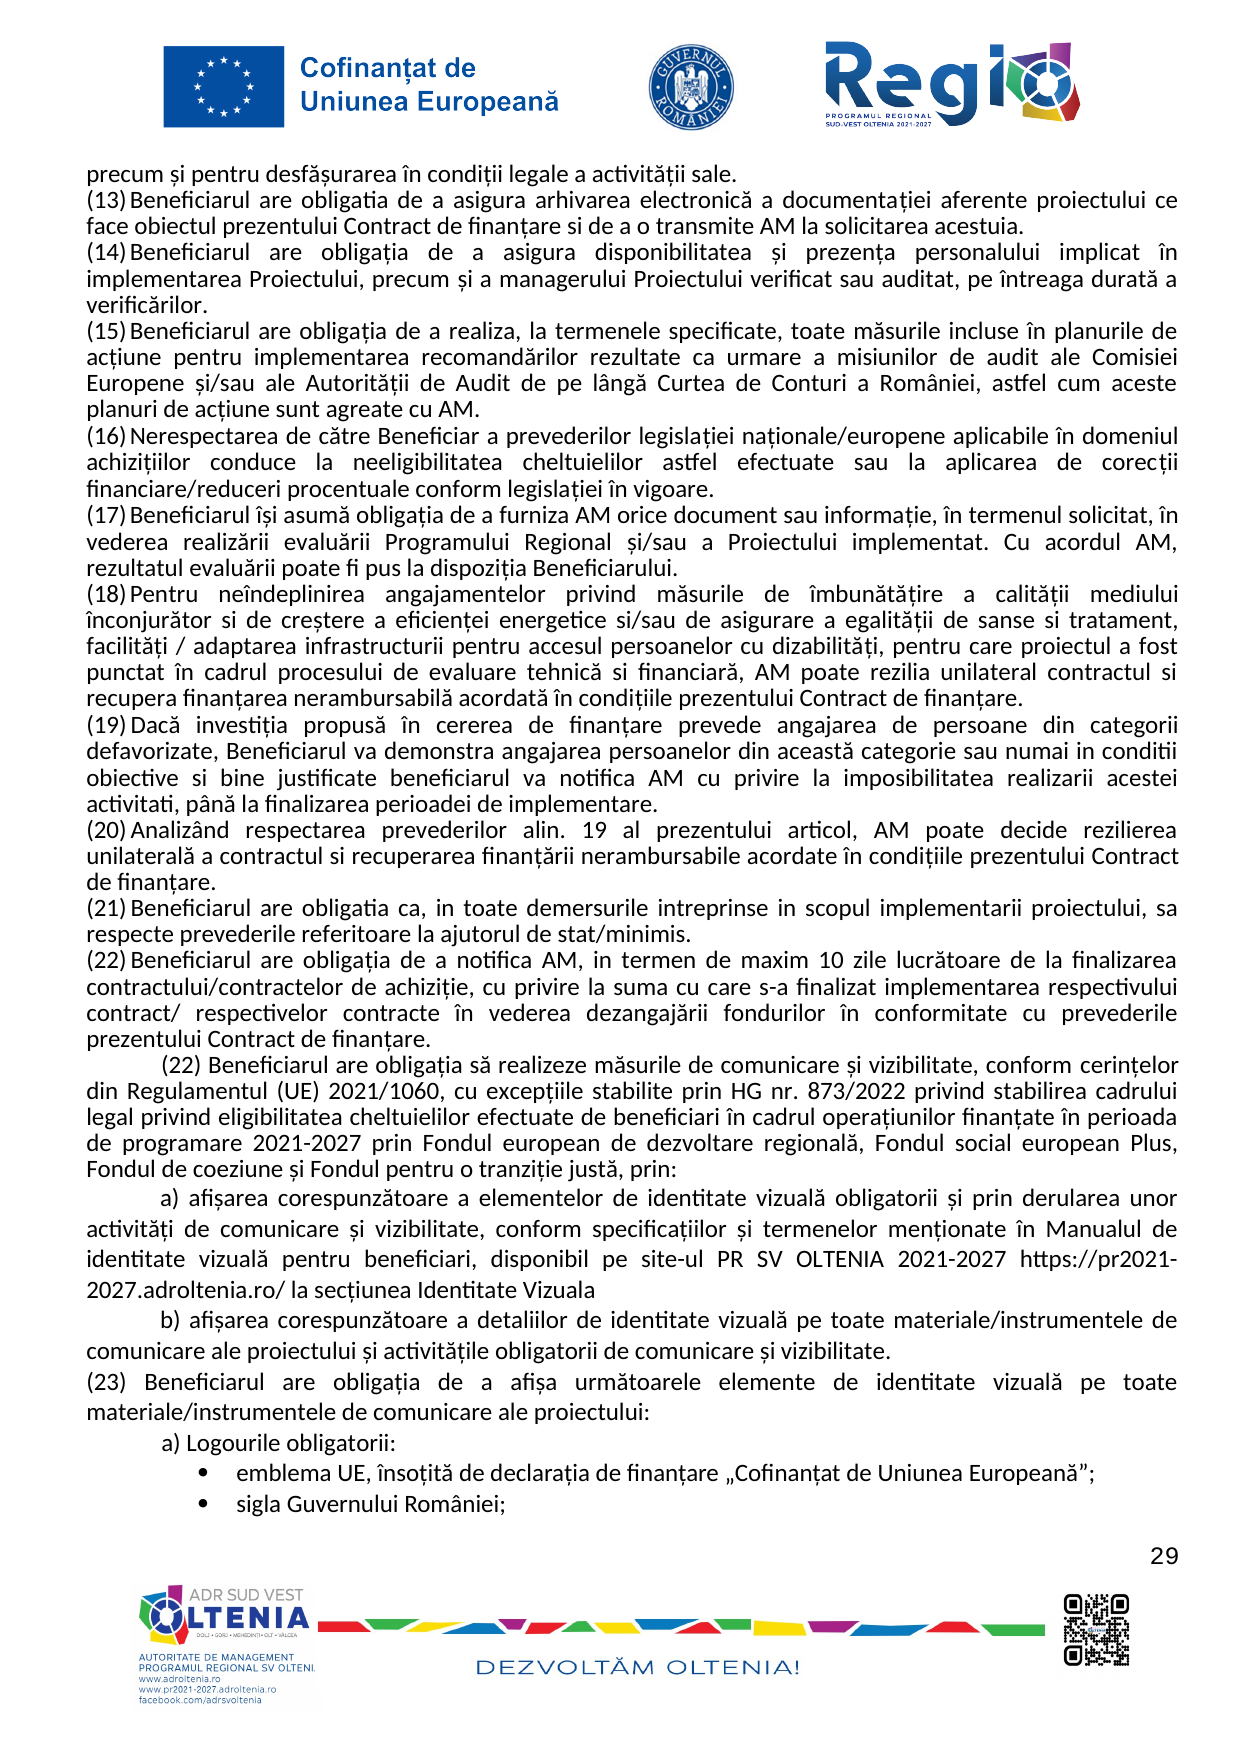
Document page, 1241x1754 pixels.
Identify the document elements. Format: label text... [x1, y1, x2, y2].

text b) afișarea corespunzătoare a detaliilor de identitate vizuală pe toate materiale/instrumentele de comunicare ale proiectului și activitățile obligatorii de comunicare și vizibilitate. [86, 1304, 1179, 1366]
list Analizând respectarea prevederilor alin. 19 al prezentului articol, AM poate decide rezilierea unilaterală a contractul si recuperarea finanţării nerambursabile acordate în condiţiile prezentului Contract de finanţare. [86, 818, 1179, 896]
list Beneficiarul are obligatia ca, in toate demersurile intreprinse in scopul implementarii proiectului, sa respecte prevederile referitoare la ajutorul de stat/minimis. [86, 896, 1179, 948]
text (23) Beneficiarul are obligația de a afișa următoarele elemente de identitate vizuală pe toate materiale/instrumentele de comunicare ale proiectului: [86, 1366, 1179, 1427]
picture [131, 1582, 1134, 1711]
list Beneficiarul are obligaţia de a notifica AM, in termen de maxim 10 zile lucrătoare de la finalizarea contractului/contractelor de achiziţie, cu privire la suma cu care s-a finalizat implementarea respectivului contract/ respectivelor contracte în vederea dezangajării fondurilor în conformitate cu prevederile prezentului Contract de finanţare. [86, 948, 1179, 1052]
picture [645, 42, 739, 132]
picture [158, 42, 561, 131]
text a) afișarea corespunzătoare a elementelor de identitate vizuală obligatorii și prin derularea unor activități de comunicare și vizibilitate, conform specificațiilor și termenelor menționate în Manualul de identitate vizuală pentru beneficiari, disponibil pe site-ul PR SV OLTENIA 2021-2027 https://pr2021-2027.adroltenia.ro/ la secțiunea Identitate Vizuala [86, 1182, 1179, 1304]
list Beneficiarul are obligaţia de a realiza, la termenele specificate, toate măsurile incluse în planurile de acţiune pentru implementarea recomandărilor rezultate ca urmare a misiunilor de audit ale Comisiei Europene şi/sau ale Autorităţii de Audit de pe lângă Curtea de Conturi a României, astfel cum aceste planuri de acţiune sunt agreate cu AM. [86, 319, 1179, 423]
text a) Logourile obligatorii: [161, 1427, 1179, 1457]
list Dacă investiţia propusă în cererea de finanţare prevede angajarea de persoane din categorii defavorizate, Beneficiarul va demonstra angajarea persoanelor din această categorie sau numai in conditii obiective si bine justificate beneficiarul va notifica AM cu privire la imposibilitatea realizarii acestei activitati, până la finalizarea perioadei de implementare. [86, 712, 1179, 818]
list Beneficiarul are obligatia de a asigura arhivarea electronică a documentaţiei aferente proiectului ce face obiectul prezentului Contract de finanţare si de a o transmite AM la solicitarea acestuia. [86, 187, 1179, 239]
list sigla Guvernului României; [198, 1488, 1179, 1518]
list (22) Beneficiarul are obligația să realizeze măsurile de comunicare și vizibilitate, conform cerințelor din Regulamentul (UE) 2021/1060, cu excepțiile stabilite prin HG nr. 873/2022 privind stabilirea cadrului legal privind eligibilitatea cheltuielilor efectuate de beneficiari în cadrul operațiunilor finanțate în perioada de programare 2021-2027 prin Fondul european de dezvoltare regională, Fondul social european Plus, Fondul de coeziune și Fondul pentru o tranziție justă, prin: [86, 1052, 1179, 1182]
list Beneficiarul are obligaţia de a asigura disponibilitatea şi prezenţa personalului implicat în implementarea Proiectului, precum şi a managerului Proiectului verificat sau auditat, pe întreaga durată a verificărilor. [86, 239, 1179, 319]
list Nerespectarea de către Beneficiar a prevederilor legislaţiei naţionale/europene aplicabile în domeniul achiziţiilor conduce la neeligibilitatea cheltuielilor astfel efectuate sau la aplicarea de corecţii financiare/reduceri procentuale conform legislaţiei în vigoare. [86, 423, 1179, 502]
list Beneficiarul îşi asumă obligaţia de a furniza AM orice document sau informaţie, în termenul solicitat, în vederea realizării evaluării Programului Regional şi/sau a Proiectului implementat. Cu acordul AM, rezultatul evaluării poate fi pus la dispoziţia Beneficiarului. [86, 502, 1179, 582]
list Pentru neîndeplinirea angajamentelor privind măsurile de îmbunătăţire a calităţii mediului înconjurător si de creştere a eficienţei energetice si/sau de asigurare a egalităţii de sanse si tratament, facilităţi / adaptarea infrastructurii pentru accesul persoanelor cu dizabilităţi, pentru care proiectul a fost punctat în cadrul procesului de evaluare tehnică si financiară, AM poate rezilia unilateral contractul si recupera finanţarea nerambursabilă acordată în condiţiile prezentului Contract de finanţare. [86, 582, 1179, 712]
list emblema UE, însoțită de declarația de finanțare „Cofinanțat de Uniunea Europeană”; [198, 1457, 1179, 1488]
picture [823, 40, 1082, 129]
